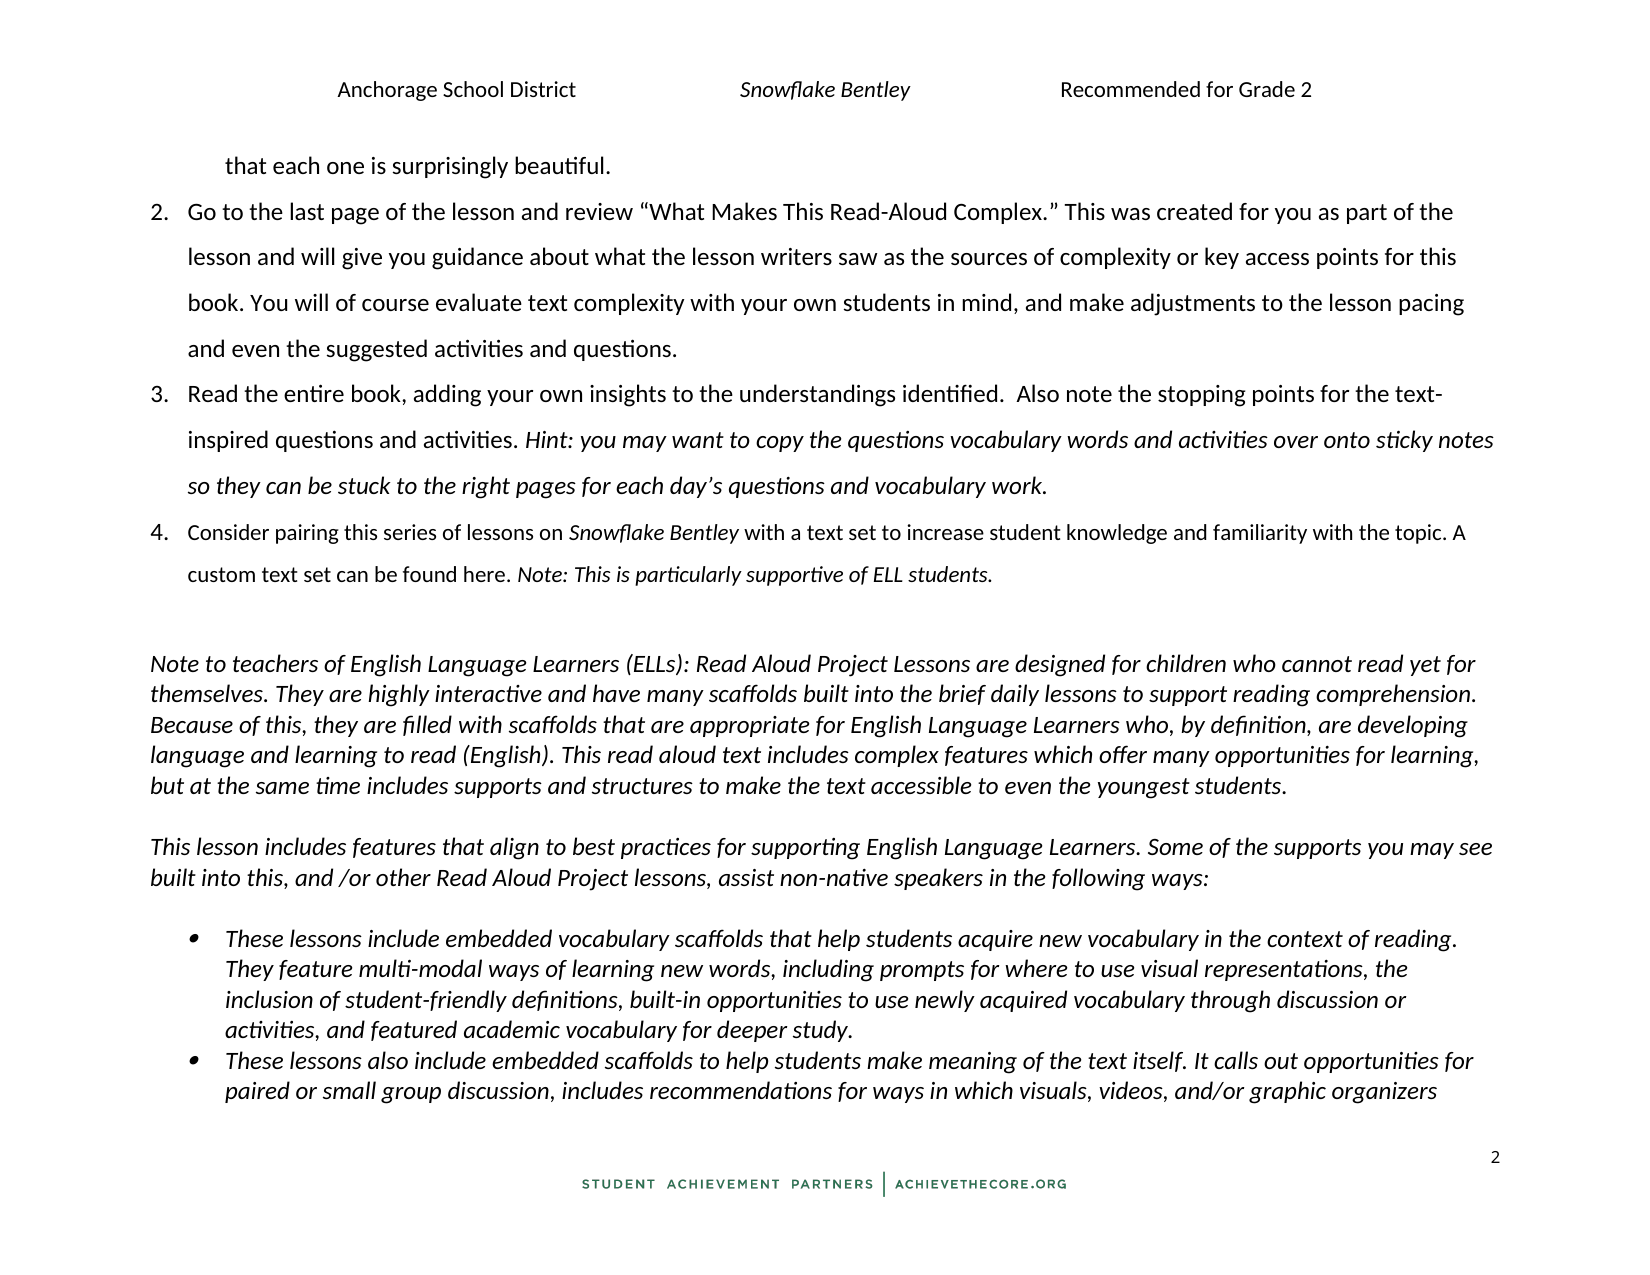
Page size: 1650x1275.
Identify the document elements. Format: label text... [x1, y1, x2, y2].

list Consider pairing this series of lessons on Snowflake Bentley with a text set to increase student knowledge and familiarity with the topic. A custom text set can be found here. Note: This is particularly supportive of ELL students. [150, 516, 1500, 588]
list Read the entire book, adding your own insights to the understandings identified. Also note the stopping points for the text-inspired questions and activities. Hint: you may want to copy the questions vocabulary words and activities over onto sticky notes so they can be stuck to the right pages for each day’s questions and vocabulary work. [150, 379, 1500, 501]
list Go to the last page of the lesson and review “What Makes This Read-Aloud Complex.” This was created for you as part of the lesson and will give you guidance about what the lesson writers saw as the sources of complexity or key access points for this book. You will of course evaluate text complexity with your own students in mind, and make adjustments to the lesson pacing and even the suggested activities and questions. [150, 196, 1500, 363]
picture [571, 1168, 1079, 1200]
text This lesson includes features that align to best practices for supporting English Language Learners. Some of the supports you may see built into this, and /or other Read Aloud Project lessons, assist non-native speakers in the following ways: [150, 831, 1500, 892]
list These lessons include embedded vocabulary scaffolds that help students acquire new vocabulary in the context of reading. They feature multi-modal ways of learning new words, including prompts for where to use visual representations, the inclusion of student-friendly definitions, built-in opportunities to use newly acquired vocabulary through discussion or activities, and featured academic vocabulary for deeper study. [187, 923, 1500, 1045]
text Note to teachers of English Language Learners (ELLs): Read Aloud Project Lessons are designed for children who cannot read yet for themselves. They are highly interactive and have many scaffolds built into the brief daily lessons to support reading comprehension. Because of this, they are filled with scaffolds that are appropriate for English Language Learners who, by definition, are developing language and learning to read (English). This read aloud text includes complex features which offer many opportunities for learning, but at the same time includes supports and structures to make the text accessible to even the youngest students. [150, 648, 1500, 801]
